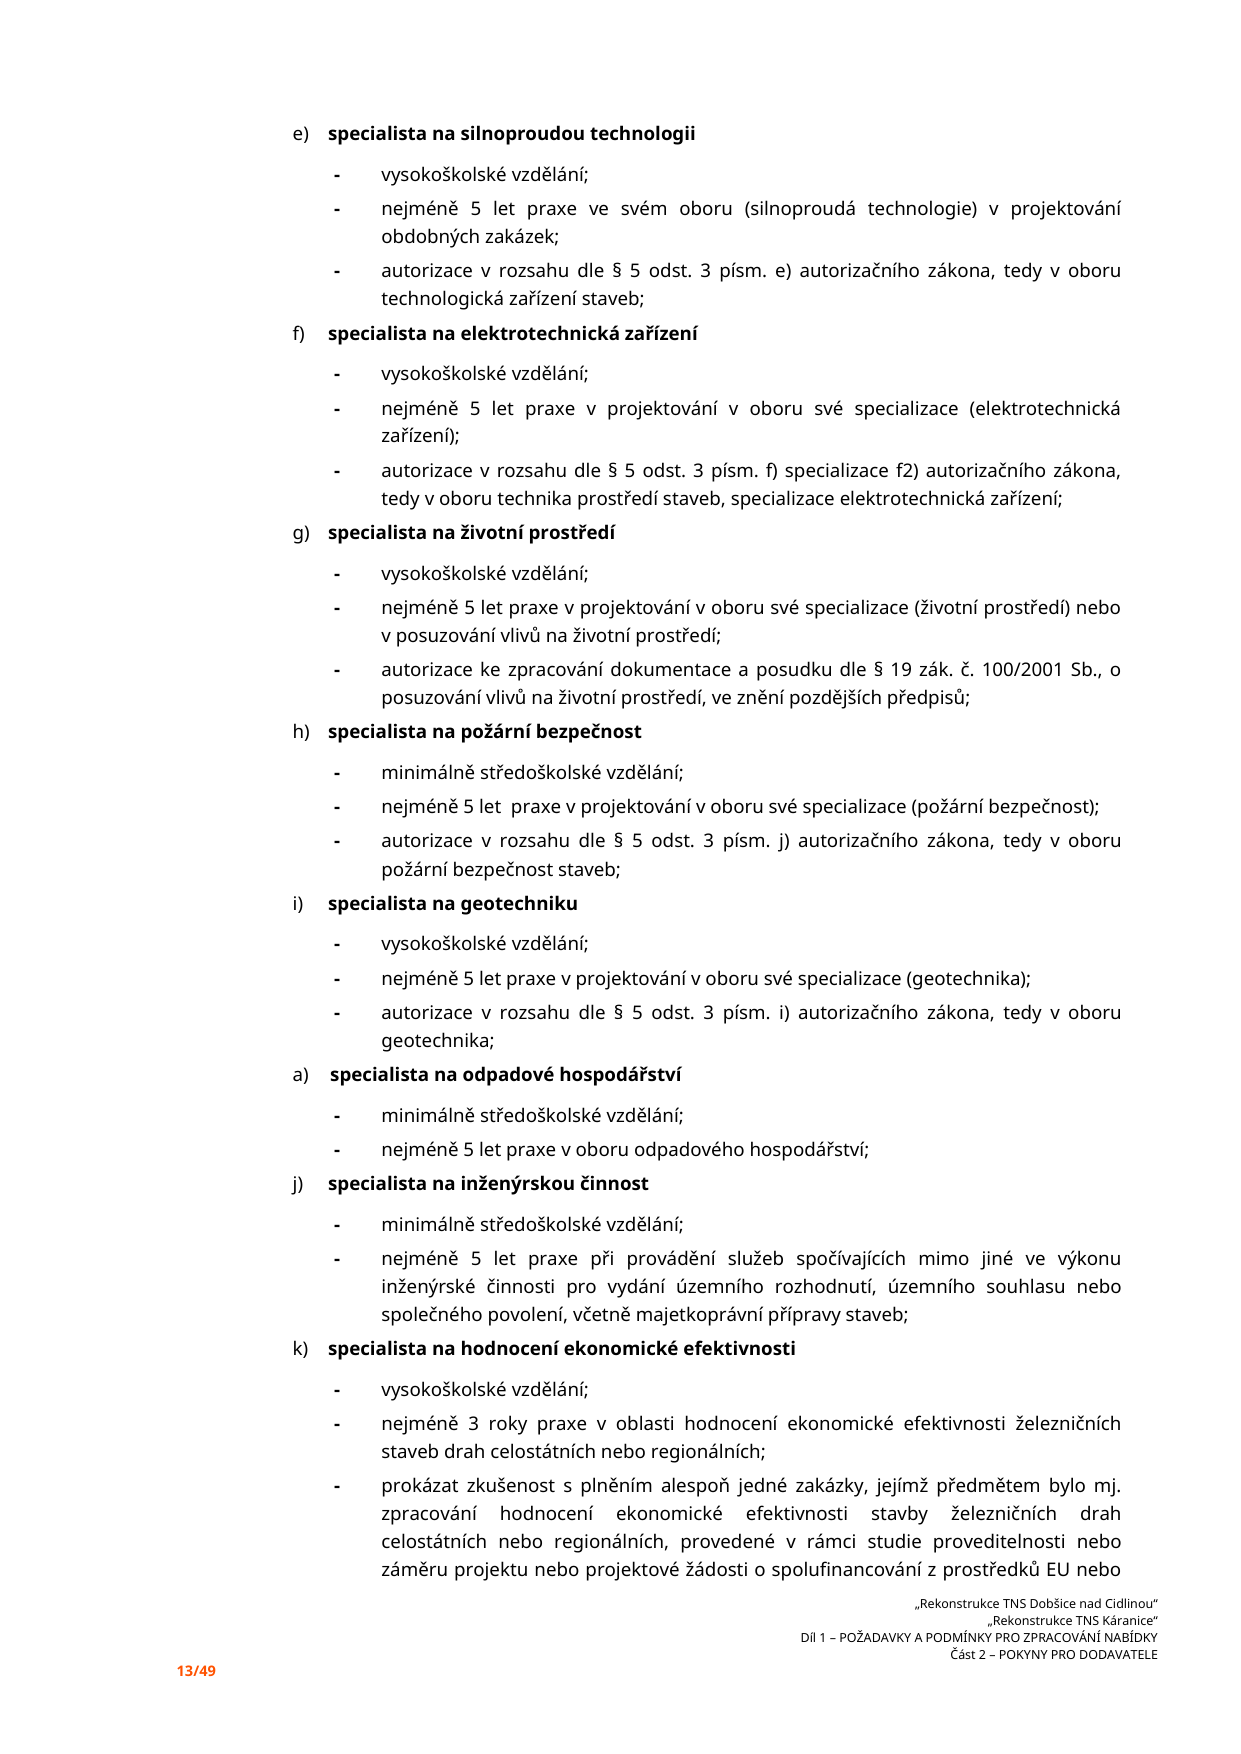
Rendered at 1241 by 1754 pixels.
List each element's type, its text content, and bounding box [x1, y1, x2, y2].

text autorizace v rozsahu dle § 5 odst. 3 písm. f) specializace f2) autorizačního zákona, tedy v oboru technika prostředí staveb, specializace elektrotechnická zařízení; [334, 457, 1122, 511]
text nejméně 5 let praxe v projektování v oboru své specializace (životní prostředí) nebo v posuzování vlivů na životní prostředí; [334, 594, 1122, 648]
list specialista na životní prostředí [292, 519, 1122, 545]
list specialista na elektrotechnická zařízení [292, 320, 1122, 346]
text minimálně středoškolské vzdělání; [334, 1102, 1122, 1127]
text nejméně 5 let praxe v projektování v oboru své specializace (požární bezpečnost); [334, 793, 1122, 819]
text autorizace ke zpracování dokumentace a posudku dle § 19 zák. č. 100/2001 Sb., o posuzování vlivů na životní prostředí, ve znění pozdějších předpisů; [334, 656, 1122, 710]
text nejméně 5 let praxe ve svém oboru (silnoproudá technologie) v projektování obdobných zakázek; [334, 195, 1122, 249]
list specialista na geotechniku [292, 890, 1122, 916]
list specialista na požární bezpečnost [292, 719, 1122, 744]
text vysokoškolské vzdělání; [334, 560, 1122, 585]
text nejméně 5 let praxe v oboru odpadového hospodářství; [334, 1136, 1122, 1162]
text vysokoškolské vzdělání; [334, 361, 1122, 386]
text vysokoškolské vzdělání; [334, 1376, 1122, 1402]
text nejméně 5 let praxe v projektování v oboru své specializace (geotechnika); [334, 965, 1122, 990]
list specialista na hodnocení ekonomické efektivnosti [292, 1336, 1122, 1361]
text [334, 1473, 1122, 1582]
text nejméně 5 let praxe v projektování v oboru své specializace (elektrotechnická zařízení); [334, 395, 1122, 448]
text vysokoškolské vzdělání; [334, 161, 1122, 187]
text vysokoškolské vzdělání; [334, 931, 1122, 956]
text autorizace v rozsahu dle § 5 odst. 3 písm. e) autorizačního zákona, tedy v oboru technologická zařízení staveb; [334, 258, 1122, 311]
text minimálně středoškolské vzdělání; [334, 1211, 1122, 1237]
text nejméně 3 roky praxe v oblasti hodnocení ekonomické efektivnosti železničních staveb drah celostátních nebo regionálních; [334, 1410, 1122, 1464]
text autorizace v rozsahu dle § 5 odst. 3 písm. j) autorizačního zákona, tedy v oboru požární bezpečnost staveb; [334, 828, 1122, 881]
text minimálně středoškolské vzdělání; [334, 759, 1122, 785]
list specialista na inženýrskou činnost [292, 1171, 1122, 1196]
list specialista na odpadové hospodářství [292, 1061, 1122, 1087]
text autorizace v rozsahu dle § 5 odst. 3 písm. i) autorizačního zákona, tedy v oboru geotechnika; [334, 999, 1122, 1053]
list specialista na silnoproudou technologii [292, 121, 1122, 146]
text nejméně 5 let praxe při provádění služeb spočívajících mimo jiné ve výkonu inženýrské činnosti pro vydání územního rozhodnutí, územního souhlasu nebo společného povolení, včetně majetkoprávní přípravy staveb; [334, 1245, 1122, 1327]
